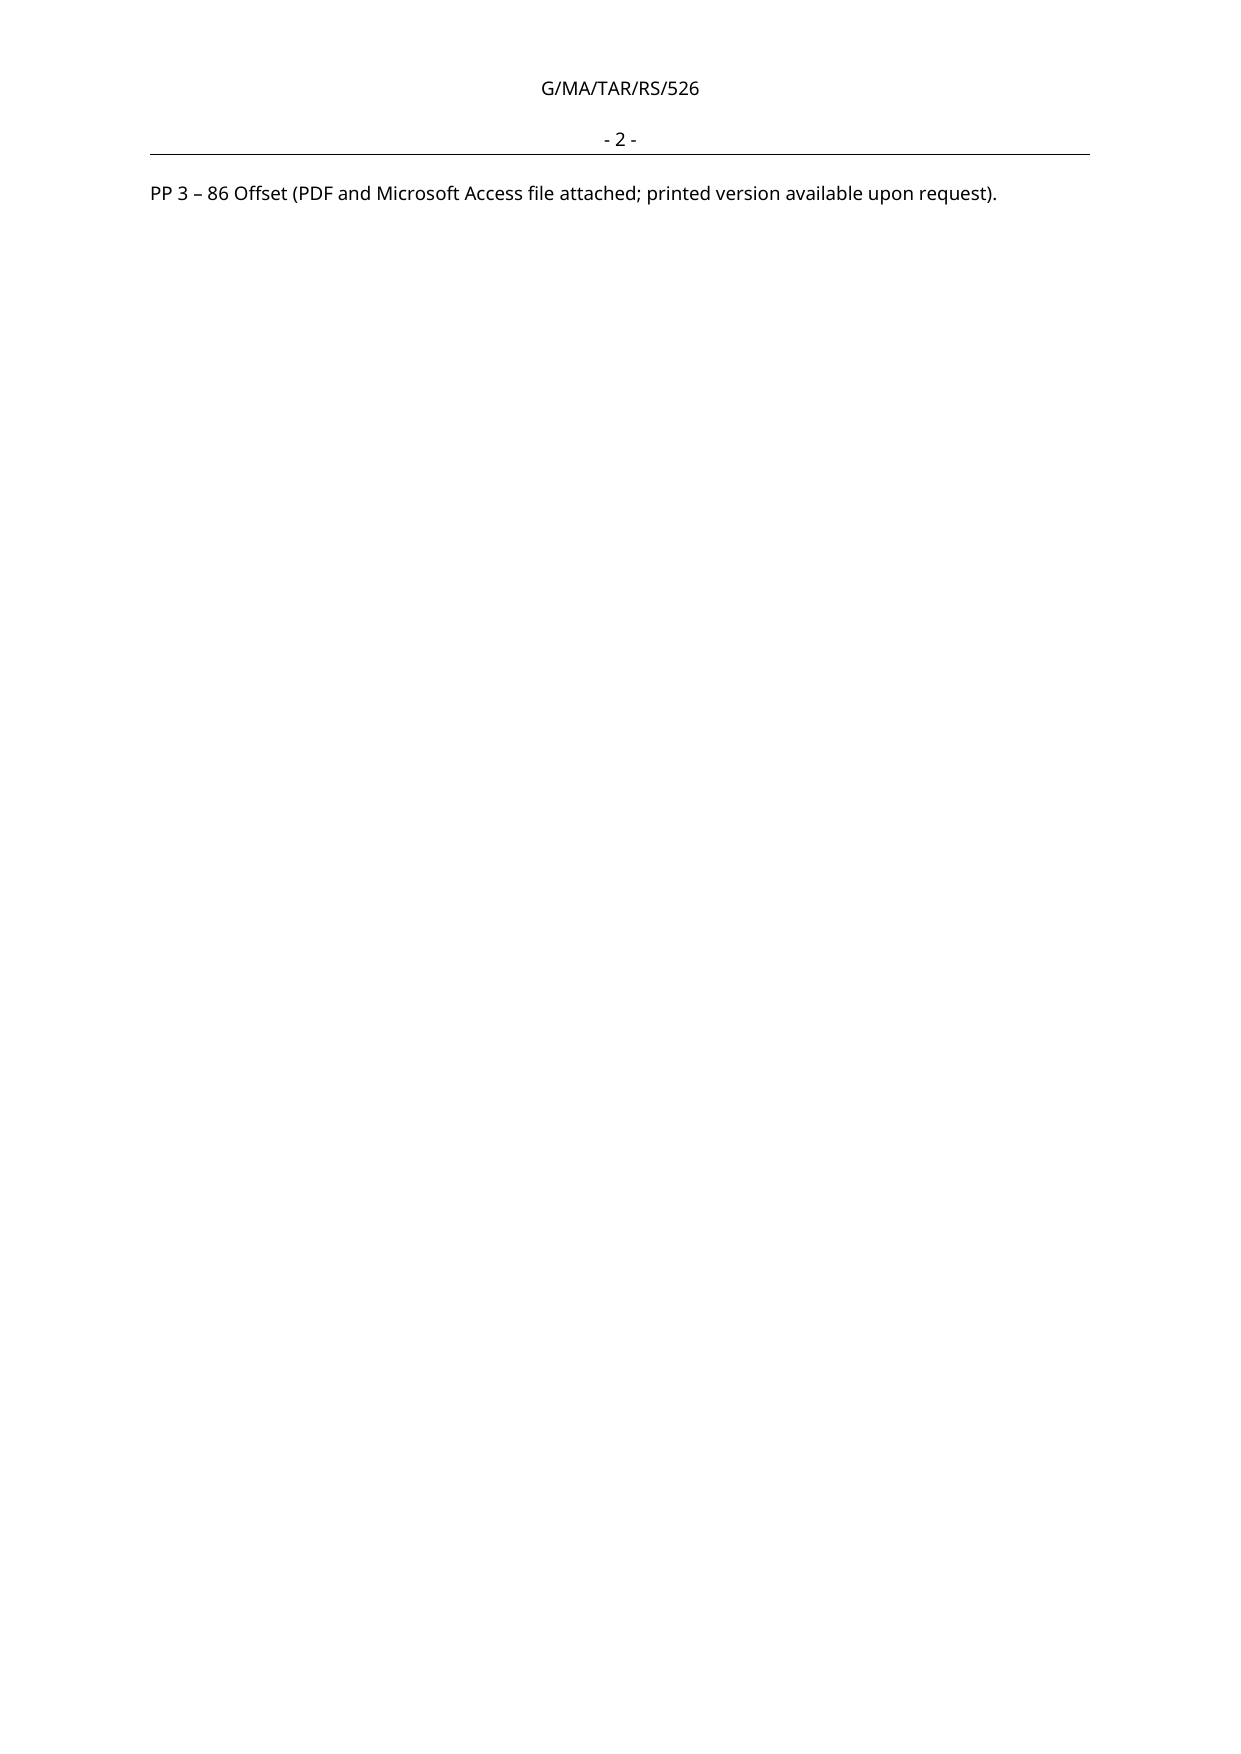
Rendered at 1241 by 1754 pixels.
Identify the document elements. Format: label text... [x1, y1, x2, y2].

text PP 3 – 86 Offset (PDF and Microsoft Access file attached; printed version available upon request). [150, 180, 1090, 206]
